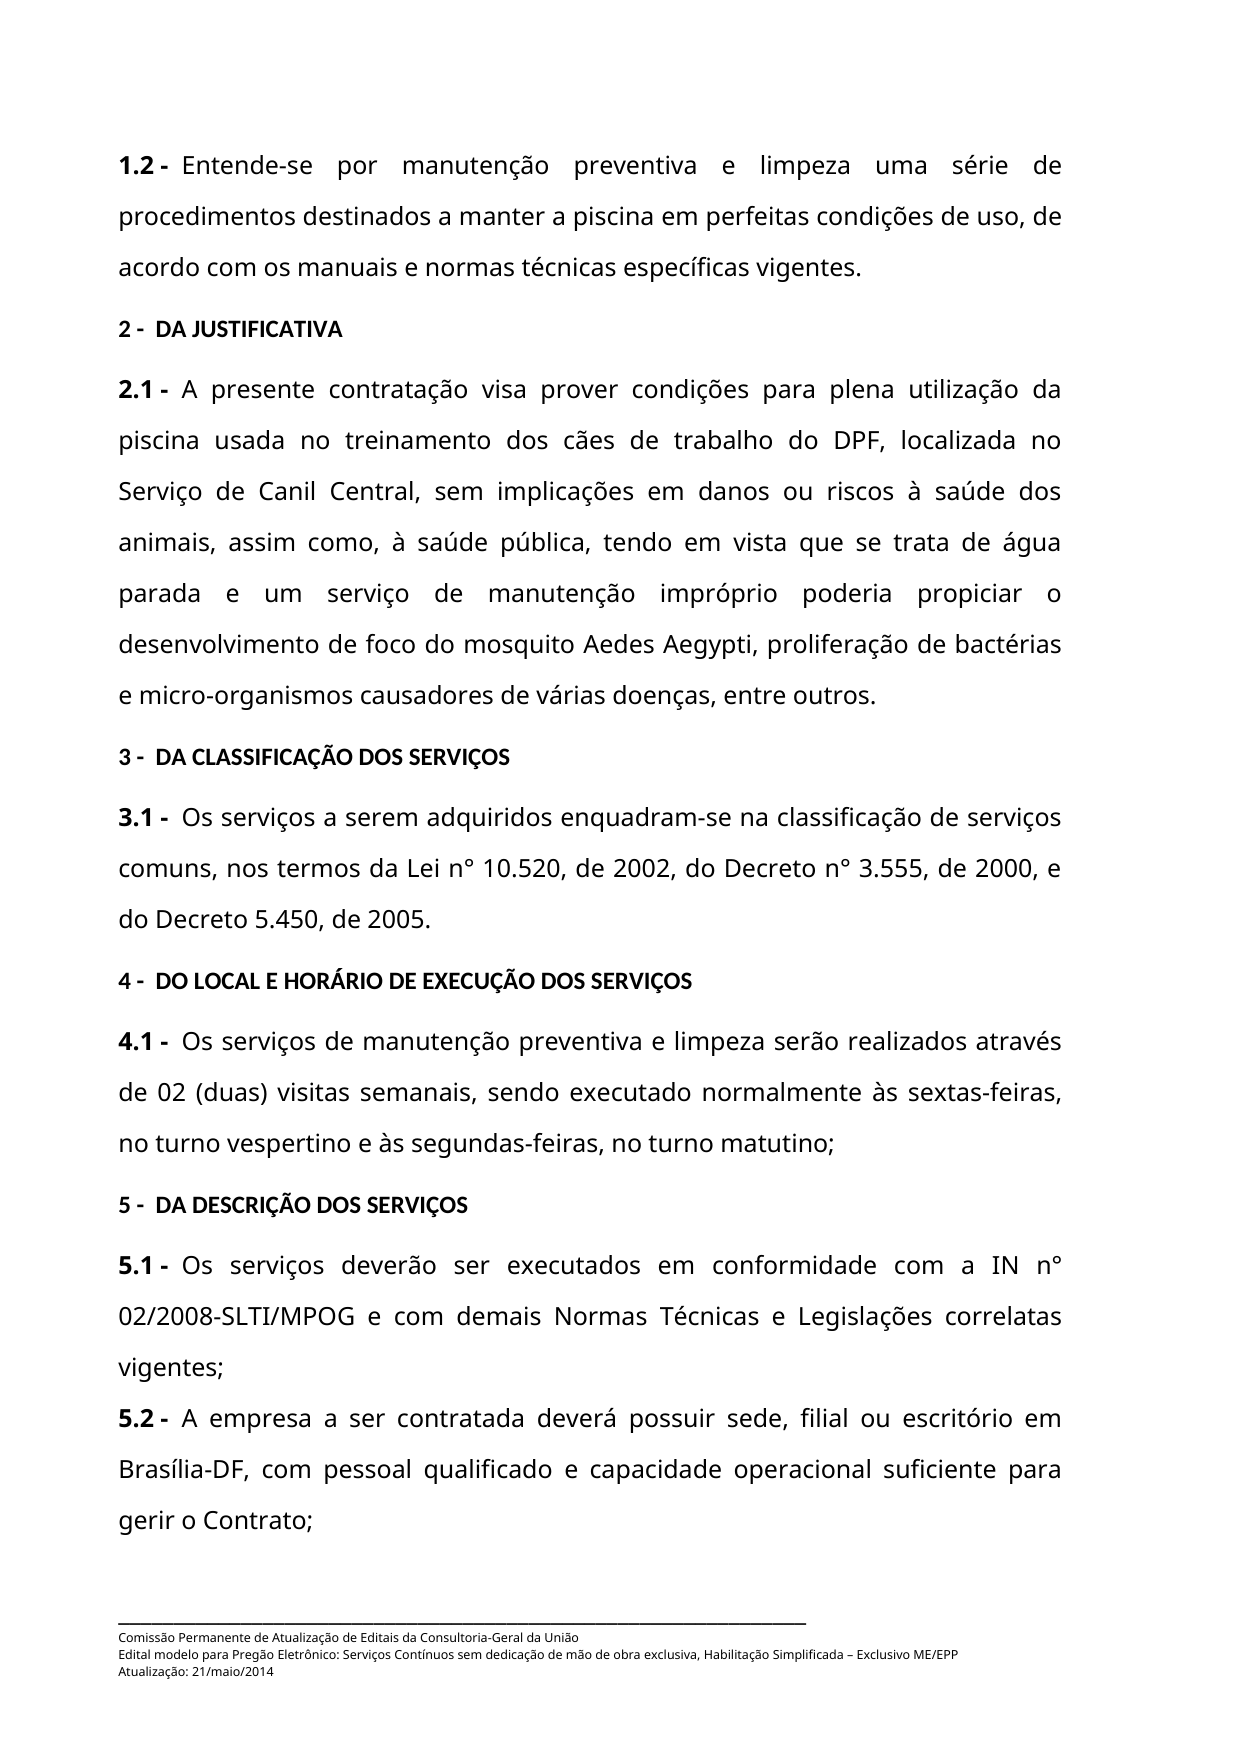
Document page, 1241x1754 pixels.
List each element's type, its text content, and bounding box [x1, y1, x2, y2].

list A presente contratação visa prover condições para plena utilização da piscina usada no treinamento dos cães de trabalho do DPF, localizada no Serviço de Canil Central, sem implicações em danos ou riscos à saúde dos animais, assim como, à saúde pública, tendo em vista que se trata de água parada e um serviço de manutenção impróprio poderia propiciar o desenvolvimento de foco do mosquito Aedes Aegypti, proliferação de bactérias e micro-organismos causadores de várias doenças, entre outros. [118, 372, 1063, 712]
list Entende-se por manutenção preventiva e limpeza uma série de procedimentos destinados a manter a piscina em perfeitas condições de uso, de acordo com os manuais e normas técnicas específicas vigentes. [118, 148, 1063, 284]
list Os serviços a serem adquiridos enquadram-se na classificação de serviços comuns, nos termos da Lei n° 10.520, de 2002, do Decreto n° 3.555, de 2000, e do Decreto 5.450, de 2005. [118, 799, 1063, 936]
list Os serviços deverão ser executados em conformidade com a IN n° 02/2008-SLTI/MPOG e com demais Normas Técnicas e Legislações correlatas vigentes; [118, 1247, 1063, 1383]
list DA JUSTIFICATIVA [118, 313, 1063, 344]
list DO LOCAL E HORÁRIO DE EXECUÇÃO DOS SERVIÇOS [118, 965, 1063, 996]
list Os serviços de manutenção preventiva e limpeza serão realizados através de 02 (duas) visitas semanais, sendo executado normalmente às sextas-feiras, no turno vespertino e às segundas-feiras, no turno matutino; [118, 1023, 1063, 1159]
list DA CLASSIFICAÇÃO DOS SERVIÇOS [118, 741, 1063, 772]
list DA DESCRIÇÃO DOS SERVIÇOS [118, 1189, 1063, 1219]
list A empresa a ser contratada deverá possuir sede, filial ou escritório em Brasília-DF, com pessoal qualificado e capacidade operacional suficiente para gerir o Contrato; [118, 1400, 1063, 1537]
